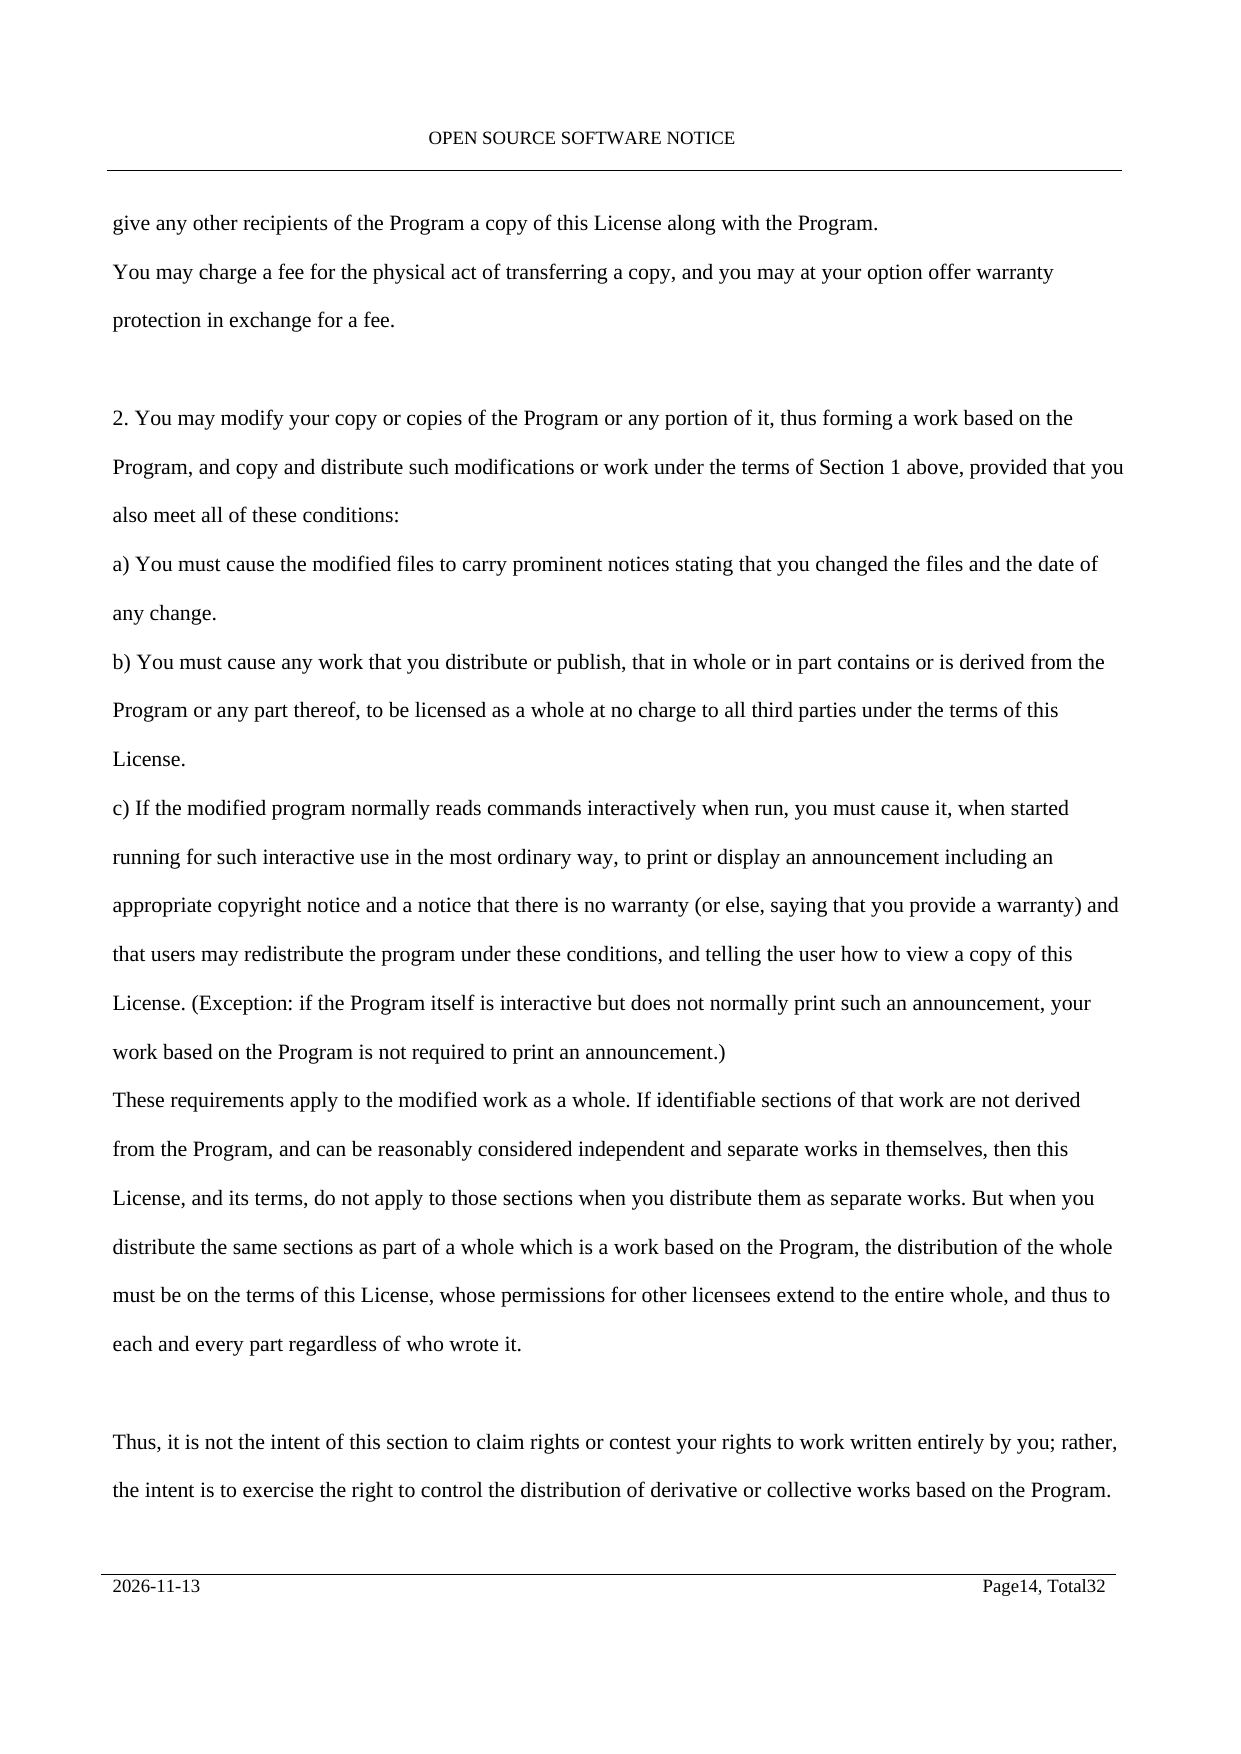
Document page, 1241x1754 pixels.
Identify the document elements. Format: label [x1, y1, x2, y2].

text [112, 206, 1128, 1506]
